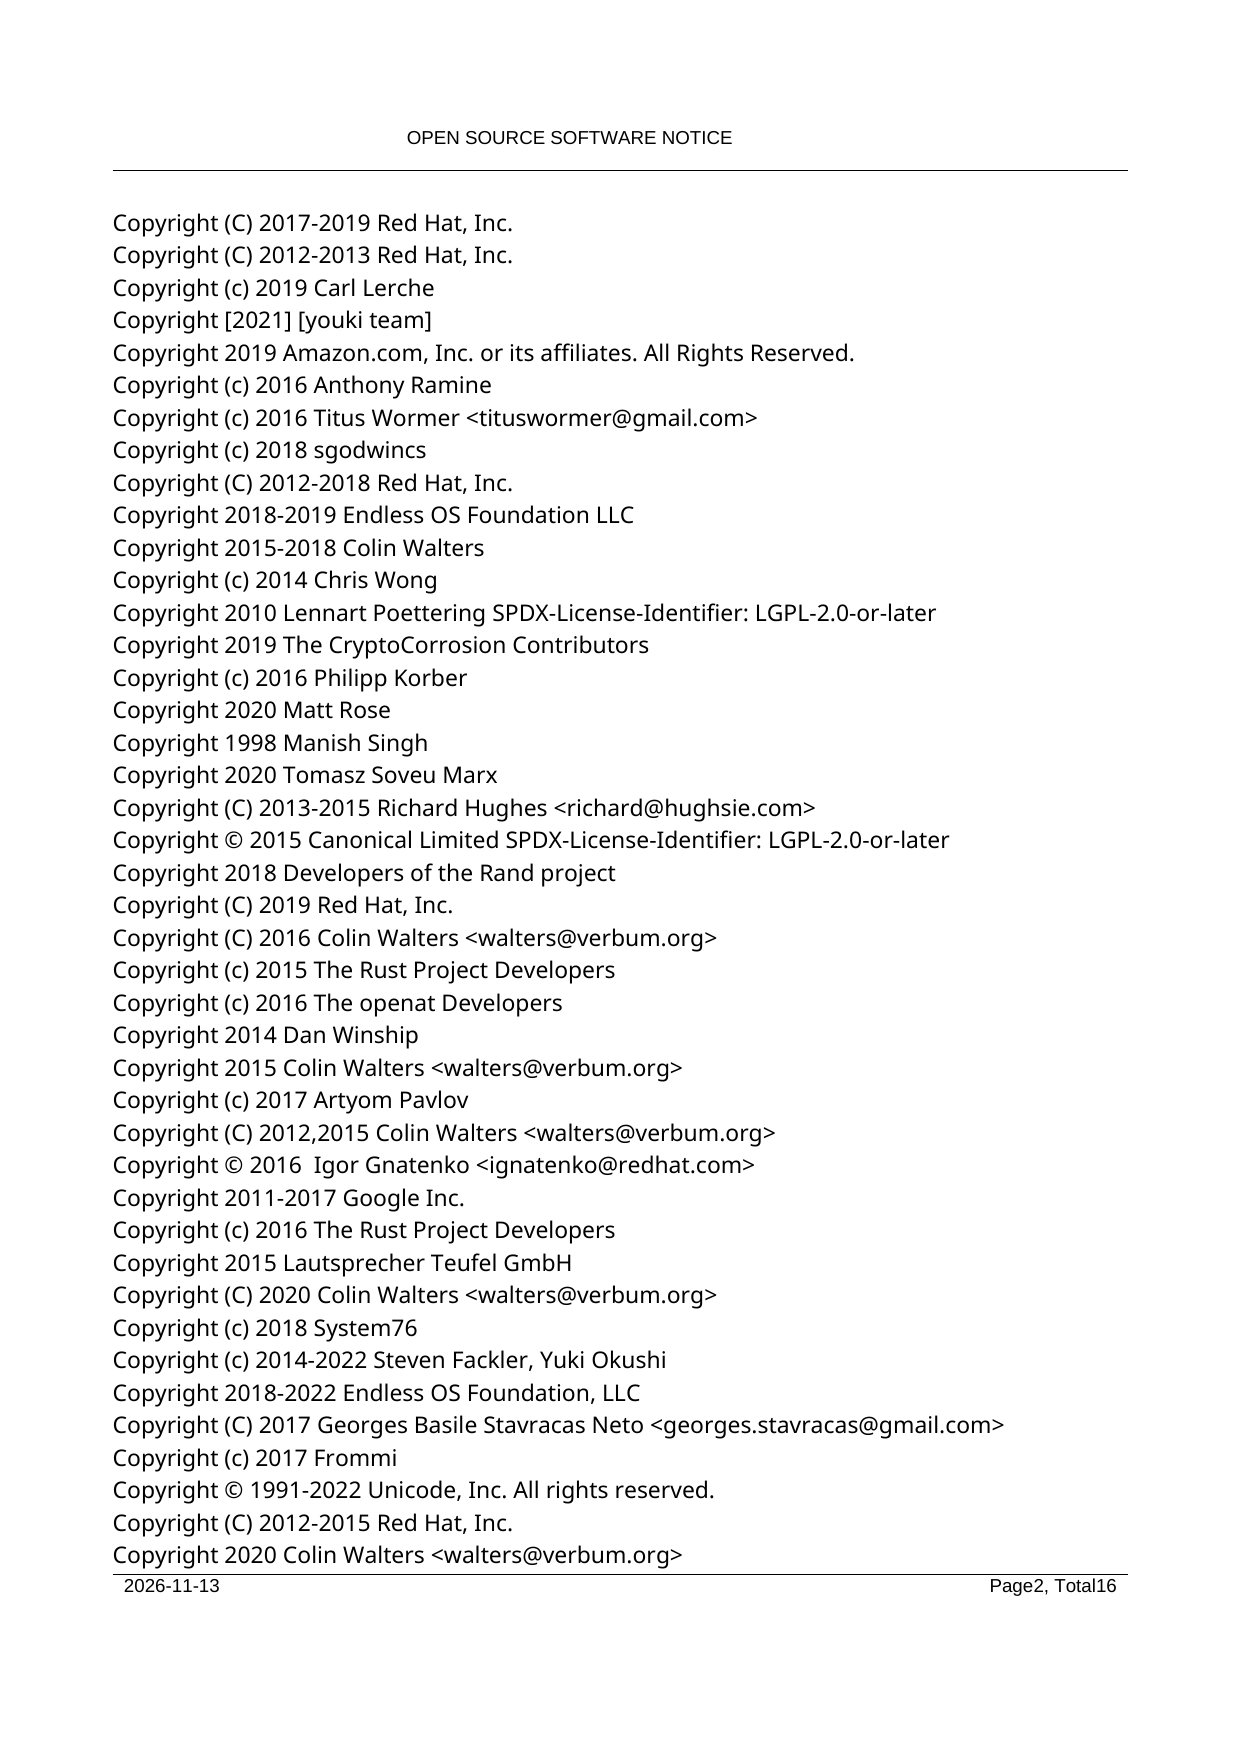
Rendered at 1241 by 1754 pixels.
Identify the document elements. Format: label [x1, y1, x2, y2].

text [112, 206, 1128, 1571]
